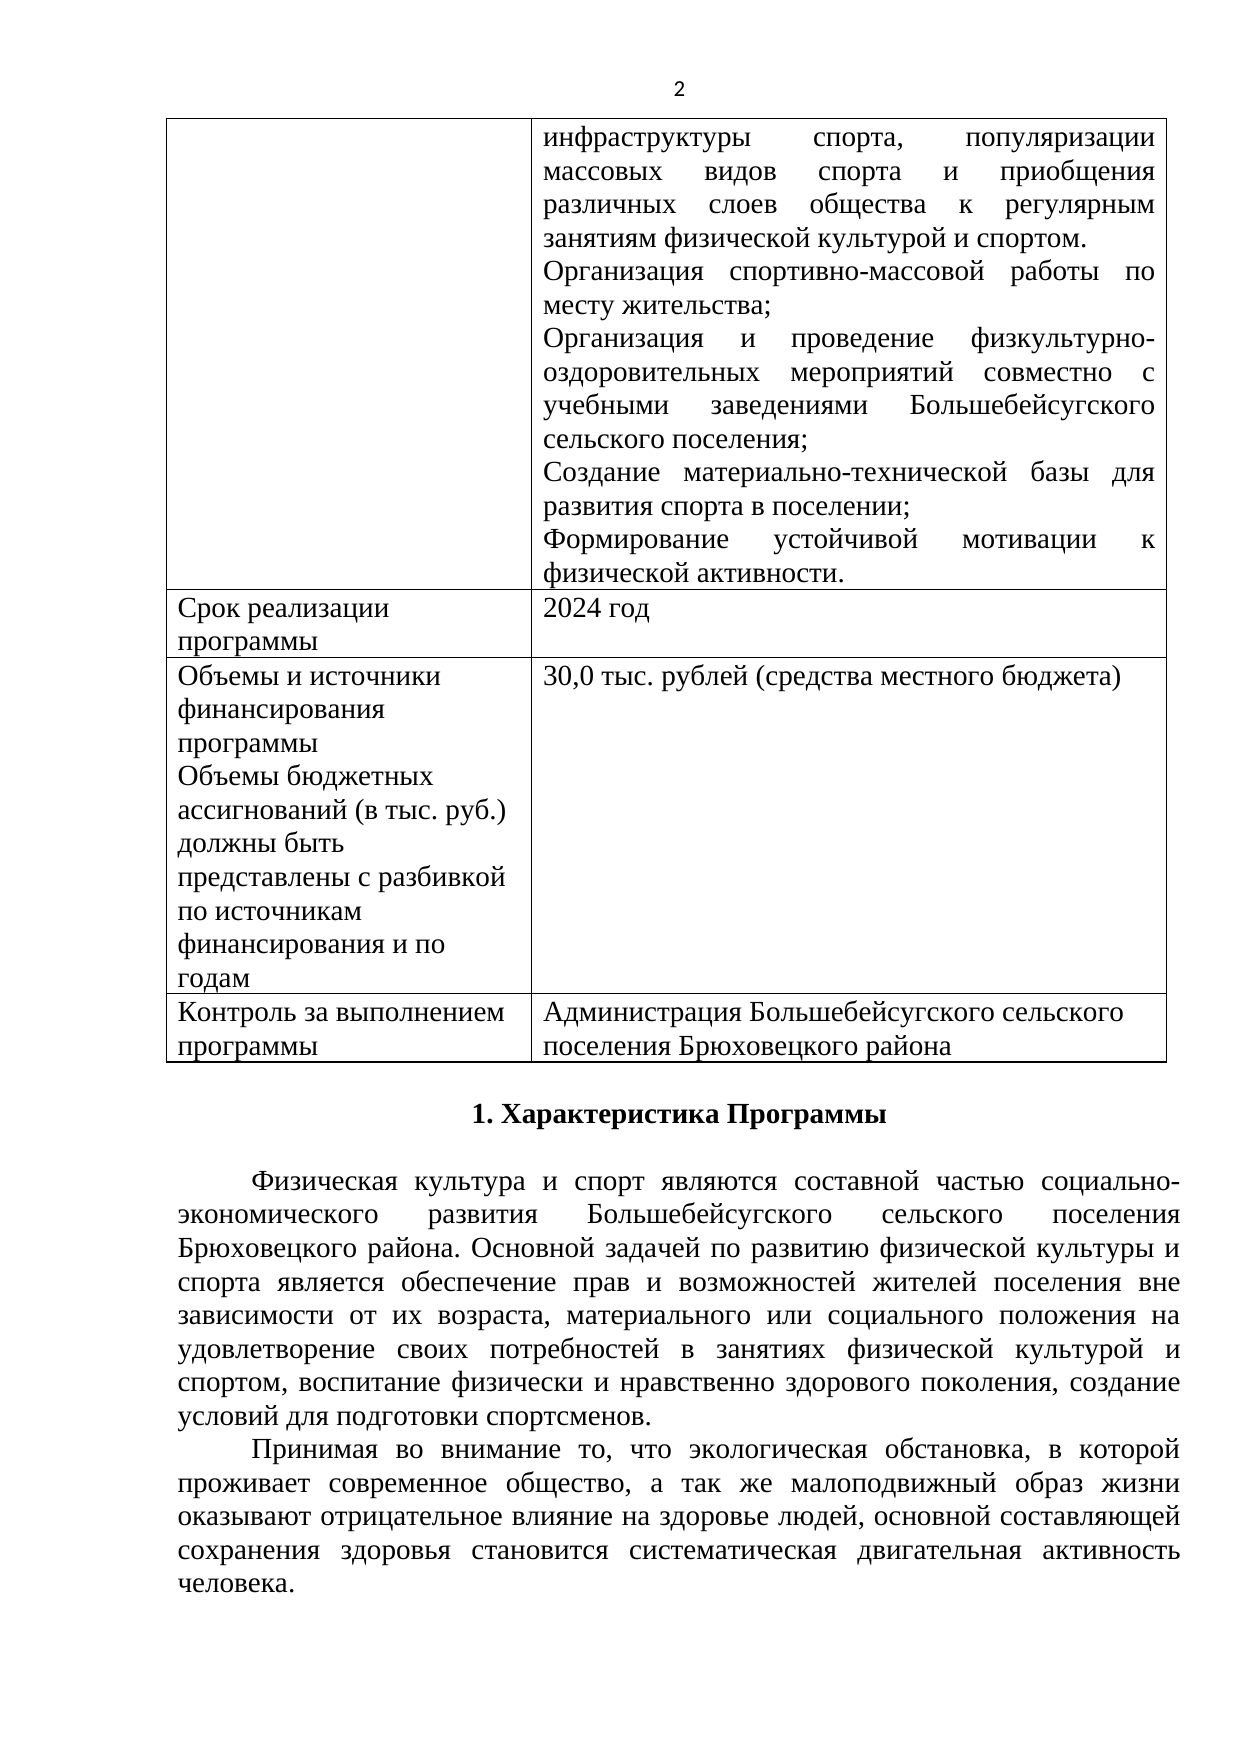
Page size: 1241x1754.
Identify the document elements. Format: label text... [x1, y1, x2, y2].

table_cell Срок реализации программы [167, 590, 531, 657]
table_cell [167, 119, 531, 589]
text 1. Характеристика Программы [177, 1096, 1181, 1129]
table_cell 30,0 тыс. рублей (средства местного бюджета) [532, 658, 1166, 993]
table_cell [532, 119, 1166, 589]
table_cell 2024 год [532, 590, 1166, 657]
table_cell Администрация Большебейсугского сельского поселения Брюховецкого района [532, 994, 1166, 1061]
table_cell Контроль за выполнением программы [167, 994, 531, 1061]
table_cell Объемы и источники финансирования программы Объемы бюджетных ассигнований (в тыс. руб.) должны быть представлены с разбивкой по источникам финансирования и по годам [167, 658, 531, 993]
text Принимая во внимание то, что экологическая обстановка, в которой проживает современное общество, а так же малоподвижный образ жизни оказывают отрицательное влияние на здоровье людей, основной составляющей сохранения здоровья становится систематическая двигательная активность человека. [177, 1431, 1181, 1599]
text Физическая культура и спорт являются составной частью социально-экономического развития Большебейсугского сельского поселения Брюховецкого района. Основной задачей по развитию физической культуры и спорта является обеспечение прав и возможностей жителей поселения вне зависимости от их возраста, материального или социального положения на удовлетворение своих потребностей в занятиях физической культурой и спортом, воспитание физически и нравственно здорового поколения, создание условий для подготовки спортсменов. [177, 1163, 1181, 1431]
